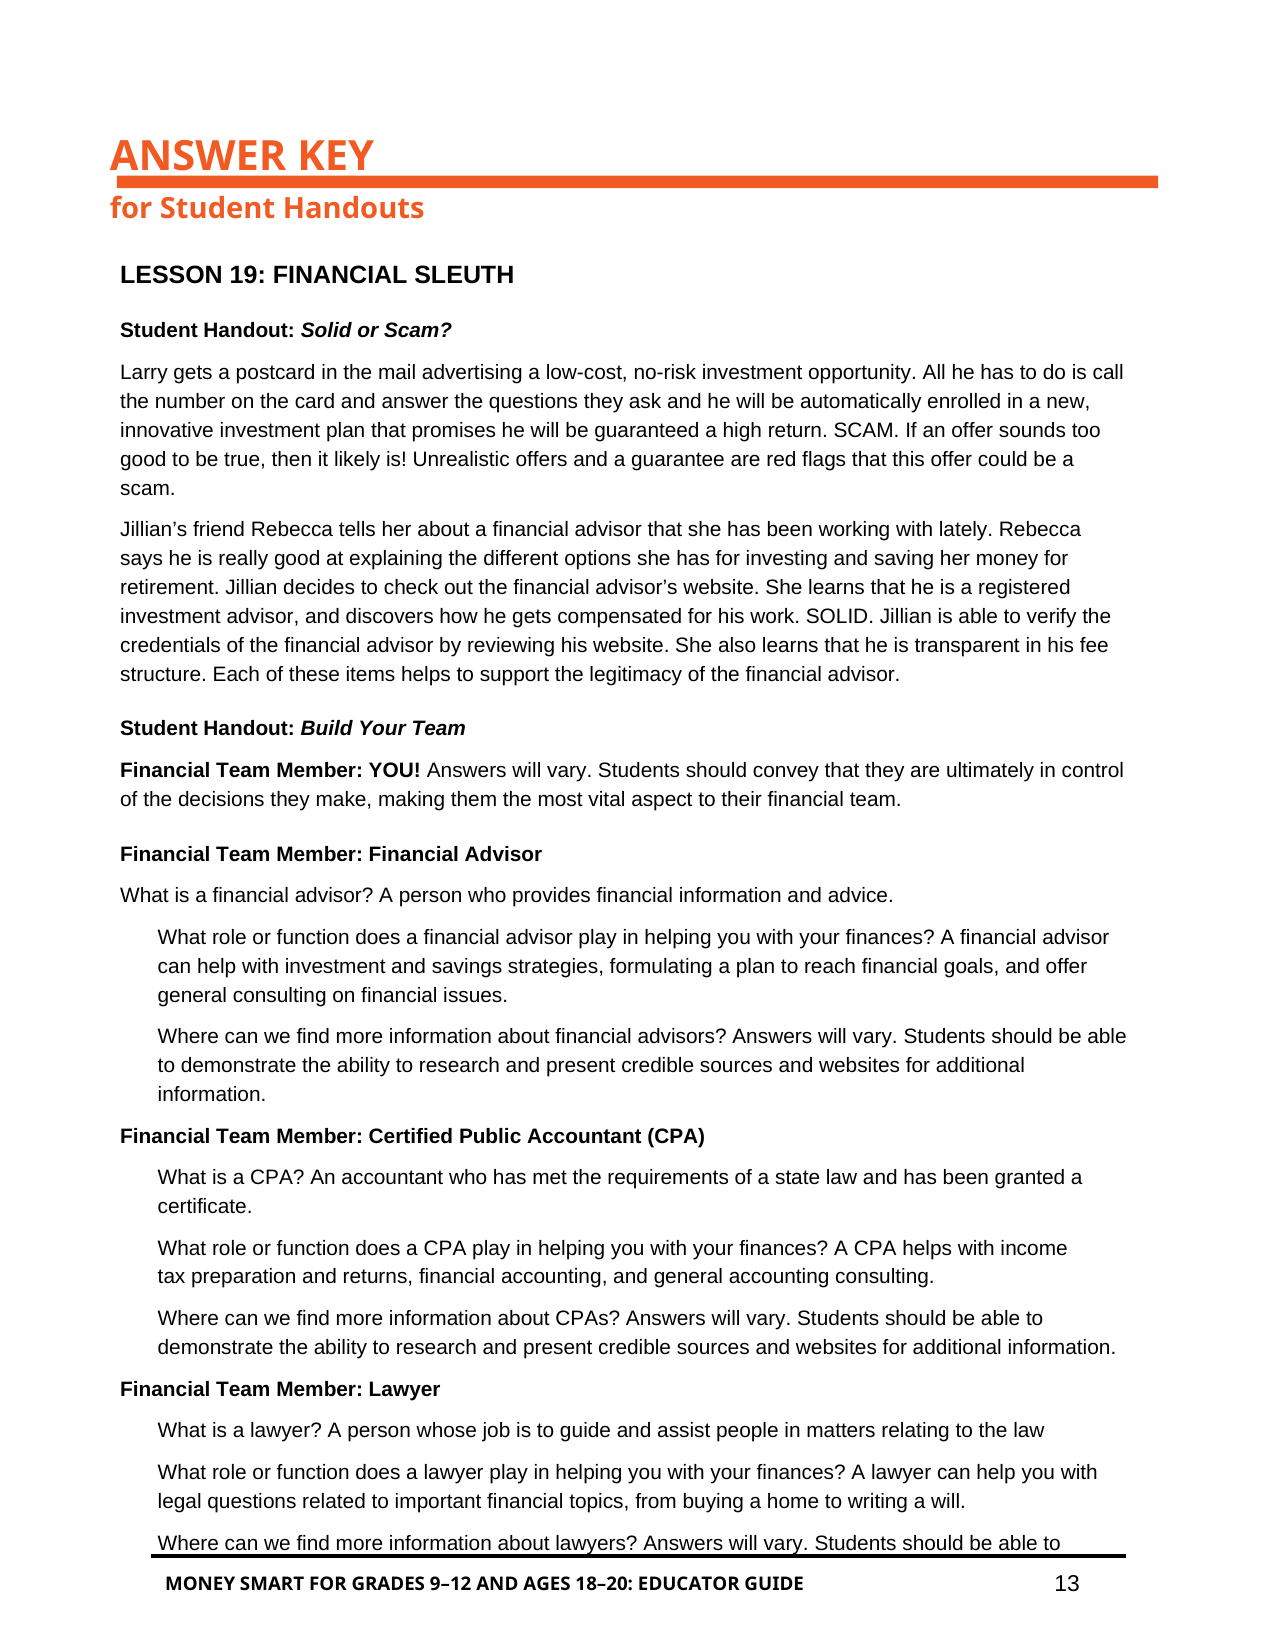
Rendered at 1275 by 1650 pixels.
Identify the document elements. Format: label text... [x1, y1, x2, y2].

text Jillian’s friend Rebecca tells her about a financial advisor that she has been working with lately. Rebecca says he is really good at explaining the different options she has for investing and saving her money for retirement. Jillian decides to check out the financial advisor’s website. She learns that he is a registered investment advisor, and discovers how he gets compensated for his work. SOLID. Jillian is able to verify the credentials of the financial advisor by reviewing his website. She also learns that he is transparent in his fee structure. Each of these items helps to support the legitimacy of the financial advisor. [120, 517, 1129, 686]
text Larry gets a postcard in the mail advertising a low-cost, no-risk investment opportunity. All he has to do is call the number on the card and answer the questions they ask and he will be automatically enrolled in a new, innovative investment plan that promises he will be guaranteed a high return. SCAM. If an offer sounds too good to be true, then it likely is! Unrealistic offers and a guarantee are red flags that this offer could be a scam. [120, 360, 1129, 500]
text What role or function does a CPA play in helping you with your finances? A CPA helps with income tax preparation and returns, financial accounting, and general accounting consulting. [157, 1235, 1082, 1288]
subtitle Financial Team Member: Financial Advisor [120, 841, 1119, 865]
subtitle ANSWER KEY [109, 128, 1075, 181]
text What is a lawyer? A person whose job is to guide and assist people in matters relating to the law [157, 1418, 1119, 1442]
text What role or function does a financial advisor play in helping you with your finances? A financial advisor can help with investment and savings strategies, formulating a plan to reach financial goals, and offer general consulting on financial issues. [157, 925, 1131, 1007]
subtitle Financial Team Member: Lawyer [120, 1377, 1119, 1401]
text Where can we find more information about financial advisors? Answers will vary. Students should be able to demonstrate the ability to research and present credible sources and websites for additional information. [157, 1024, 1139, 1106]
text What role or function does a lawyer play in helping you with your finances? A lawyer can help you with legal questions related to important financial topics, from buying a home to writing a will. [157, 1460, 1131, 1513]
subtitle LESSON 19: FINANCIAL SLEUTH [120, 260, 1079, 289]
text Where can we find more information about CPAs? Answers will vary. Students should be able to demonstrate the ability to research and present credible sources and websites for additional information. [157, 1306, 1119, 1359]
text What is a financial advisor? A person who provides financial information and advice. [120, 883, 1119, 907]
subtitle for Student Handouts [109, 187, 1075, 227]
text Student Handout: Solid or Scam? [120, 318, 1079, 342]
text What is a CPA? An accountant who has met the requirements of a state law and has been granted a certificate. [157, 1165, 1119, 1218]
subtitle Financial Team Member: Certified Public Accountant (CPA) [120, 1123, 1119, 1147]
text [157, 1531, 1119, 1555]
text Financial Team Member: YOU! Answers will vary. Students should convey that they are ultimately in control of the decisions they make, making them the most vital aspect to their financial team. [120, 758, 1125, 811]
text Student Handout: Build Your Team [120, 716, 1079, 740]
